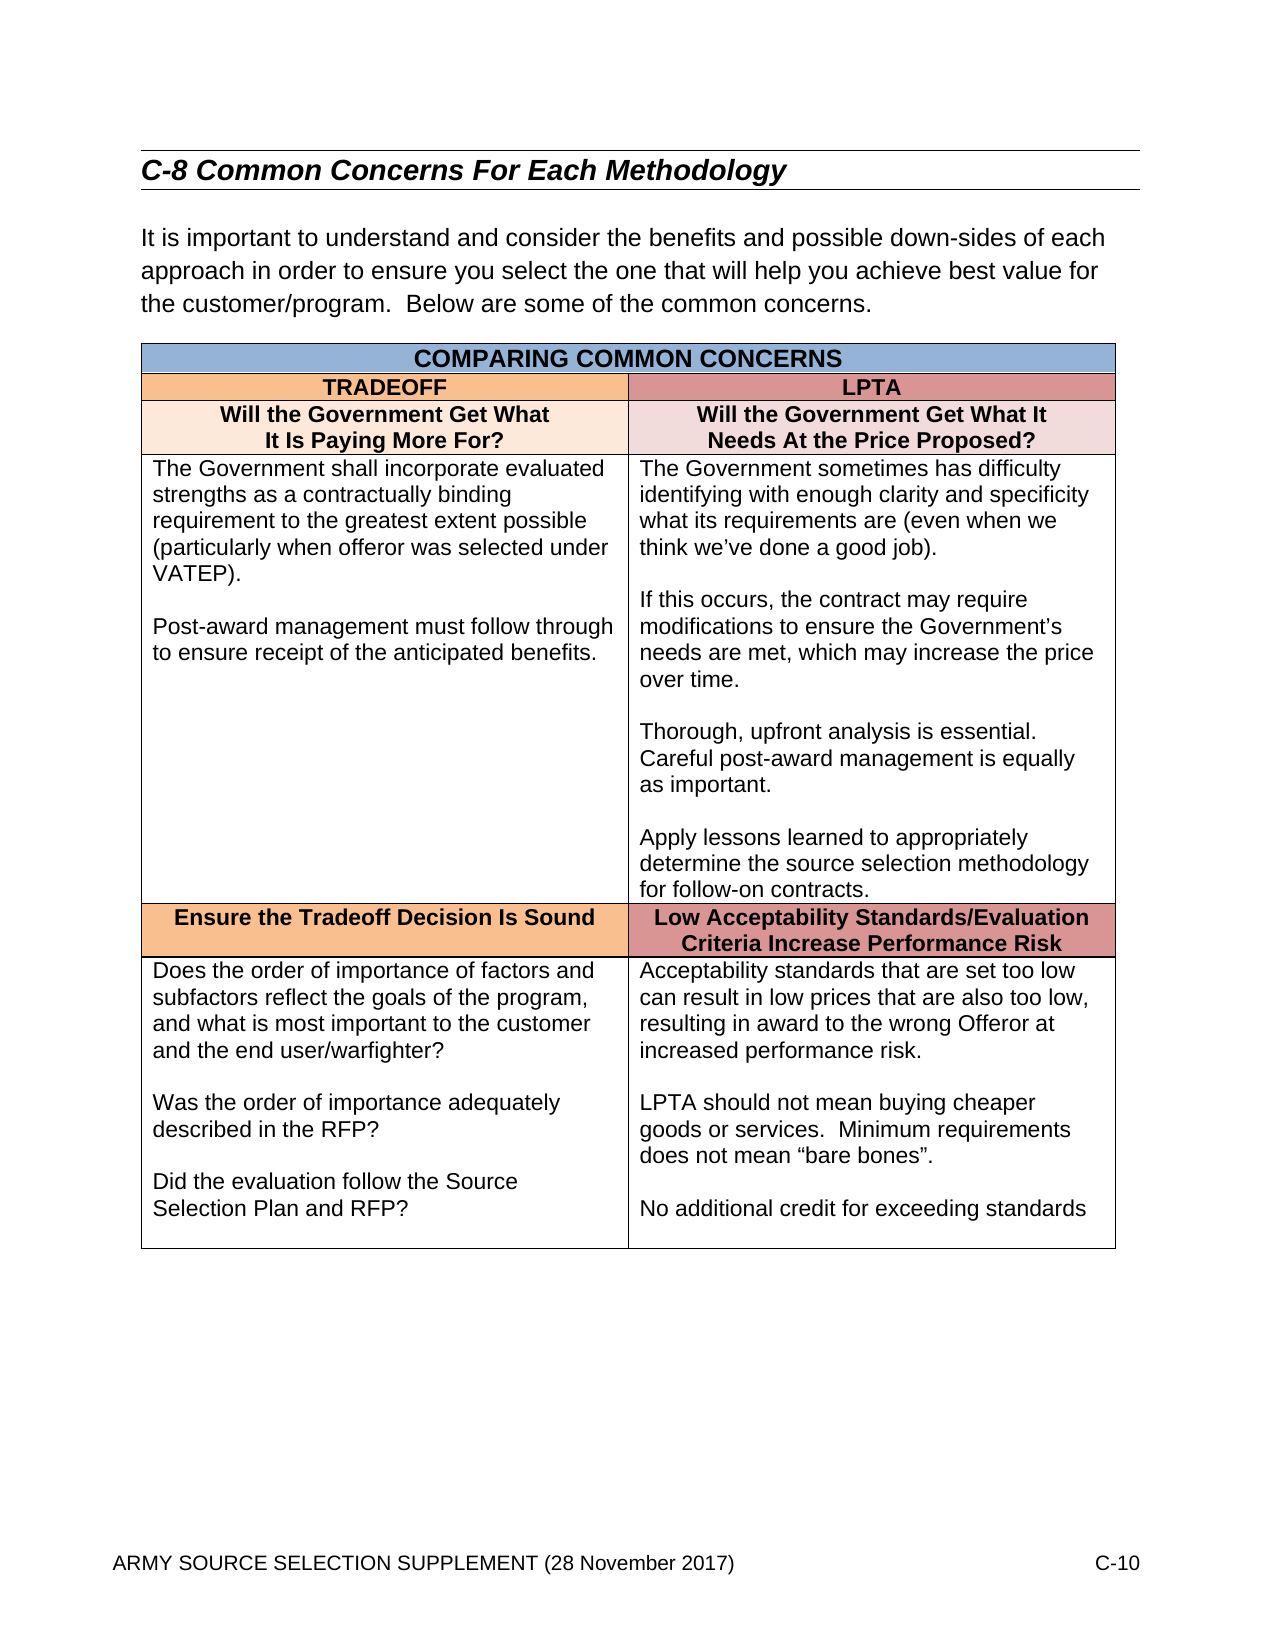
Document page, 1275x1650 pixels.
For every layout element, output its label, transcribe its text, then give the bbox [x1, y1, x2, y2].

table_cell TRADEOFF [142, 374, 628, 400]
table_cell Does the order of importance of factors and subfactors reflect the goals of the program, and what is most important to the customer and the end user/warfighter? Was the order of importance adequately described in the RFP? Did the evaluation follow the Source Selection Plan and RFP? [142, 958, 628, 1247]
table_cell Will the Government Get What It Needs At the Price Proposed? [629, 401, 1115, 454]
table_cell Will the Government Get What It Is Paying More For? [142, 401, 628, 454]
table_header COMPARING COMMON CONCERNS [142, 344, 1115, 372]
table_cell The Government shall incorporate evaluated strengths as a contractually binding requirement to the greatest extent possible (particularly when offeror was selected under VATEP). Post-award management must follow through to ensure receipt of the anticipated benefits. [142, 455, 628, 903]
table_cell Ensure the Tradeoff Decision Is Sound [142, 904, 628, 956]
table_cell Acceptability standards that are set too low can result in low prices that are also too low, resulting in award to the wrong Offeror at increased performance risk. LPTA should not mean buying cheaper goods or services. Minimum requirements does not mean “bare bones”. No additional credit for exceeding standards [629, 958, 1115, 1247]
table_cell LPTA [629, 374, 1115, 400]
table_cell Low Acceptability Standards/Evaluation Criteria Increase Performance Risk [629, 904, 1115, 956]
text C-8 Common Concerns For Each Methodology [141, 151, 1140, 189]
table_cell The Government sometimes has difficulty identifying with enough clarity and specificity what its requirements are (even when we think we’ve done a good job). If this occurs, the contract may require modifications to ensure the Government’s needs are met, which may increase the price over time. Thorough, upfront analysis is essential. Careful post-award management is equally as important. Apply lessons learned to appropriately determine the source selection methodology for follow-on contracts. [629, 455, 1115, 903]
text It is important to understand and consider the benefits and possible down-sides of each approach in order to ensure you select the one that will help you achieve best value for the customer/program. Below are some of the common concerns. [141, 223, 1140, 318]
